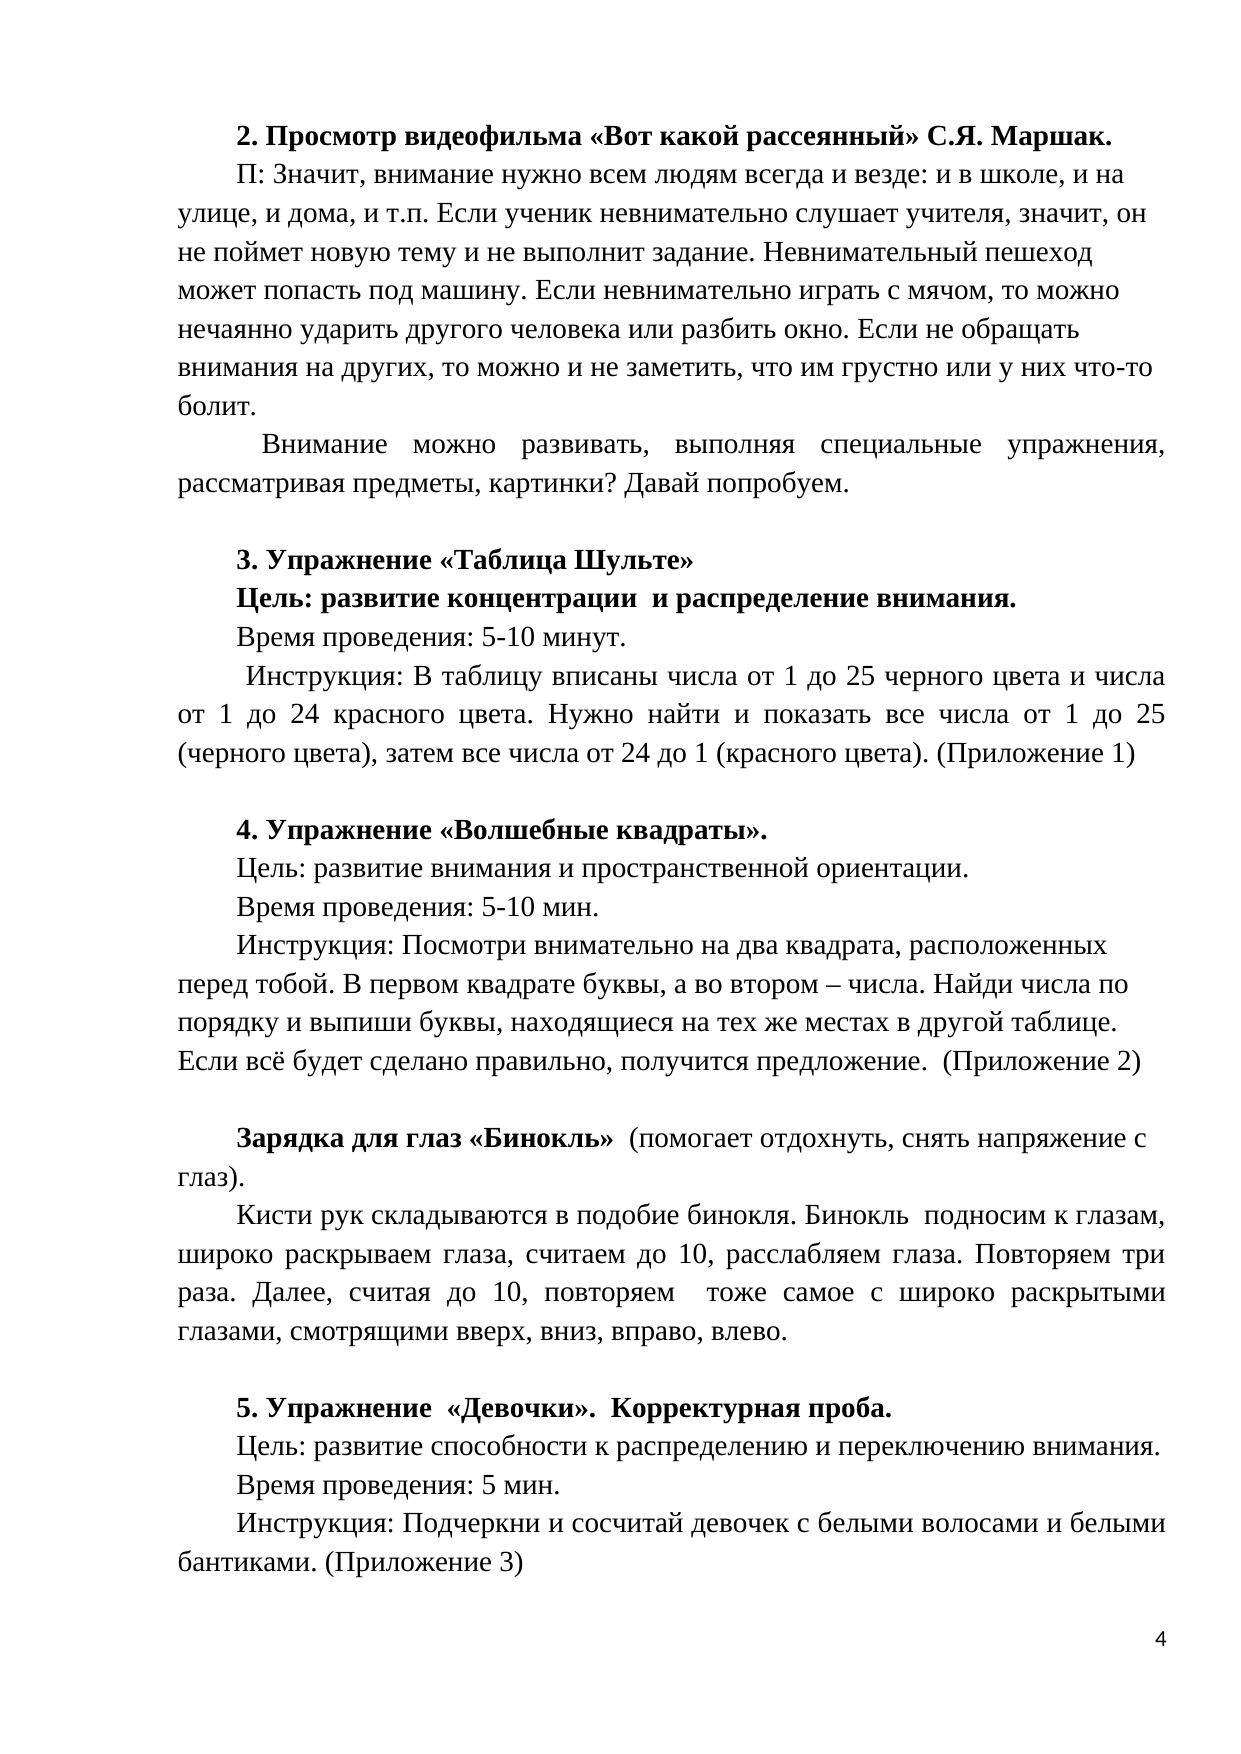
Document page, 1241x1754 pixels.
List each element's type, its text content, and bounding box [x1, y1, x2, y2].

text П: Значит, внимание нужно всем людям всегда и везде: и в школе, и на улице, и дома, и т.п. Если ученик невнимательно слушает учителя, значит, он не поймет новую тему и не выполнит задание. Невнимательный пешеход может попасть под машину. Если невнимательно играть с мячом, то можно нечаянно ударить другого человека или разбить окно. Если не обращать внимания на других, то можно и не заметить, что им грустно или у них что-то болит. [177, 157, 1167, 421]
text 2. Просмотр видеофильма «Вот какой рассеянный» С.Я. Маршак. [177, 118, 1167, 152]
text 5. Упражнение «Девочки». Корректурная проба. [177, 1390, 1167, 1423]
text Кисти рук складываются в подобие бинокля. Бинокль подносим к глазам, широко раскрываем глаза, считаем до 10, расслабляем глаза. Повторяем три раза. Далее, считая до 10, повторяем тоже самое с широко раскрытыми глазами, смотрящими вверх, вниз, вправо, влево. [177, 1197, 1167, 1346]
text Цель: развитие внимания и пространственной ориентации. [177, 850, 1167, 884]
text Время проведения: 5 мин. [177, 1467, 1167, 1501]
text Внимание можно развивать, выполняя специальные упражнения, рассматривая предметы, картинки? Давай попробуем. [177, 426, 1167, 498]
text Инструкция: Подчеркни и сосчитай девочек с белыми волосами и белыми бантиками. (Приложение 3) [177, 1506, 1167, 1578]
text Инструкция: Посмотри внимательно на два квадрата, расположенных перед тобой. В первом квадрате буквы, а во втором – числа. Найди числа по порядку и выпиши буквы, находящиеся на тех же местах в другой таблице. Если всё будет сделано правильно, получится предложение. (Приложение 2) [177, 927, 1167, 1077]
text 3. Упражнение «Таблица Шульте» [177, 542, 1167, 576]
text Инструкция: В таблицу вписаны числа от 1 до 25 черного цвета и числа от 1 до 24 красного цвета. Нужно найти и показать все числа от 1 до 25 (черного цвета), затем все числа от 24 до 1 (красного цвета). (Приложение 1) [177, 658, 1167, 768]
text Цель: развитие способности к распределению и переключению внимания. [177, 1428, 1167, 1462]
text Цель: развитие концентрации и распределение внимания. [177, 581, 1167, 614]
text 4. Упражнение «Волшебные квадраты». [177, 812, 1167, 845]
text Время проведения: 5-10 минут. [177, 619, 1167, 653]
text Зарядка для глаз «Бинокль» (помогает отдохнуть, снять напряжение с глаз). [177, 1120, 1167, 1192]
text Время проведения: 5-10 мин. [177, 889, 1167, 922]
